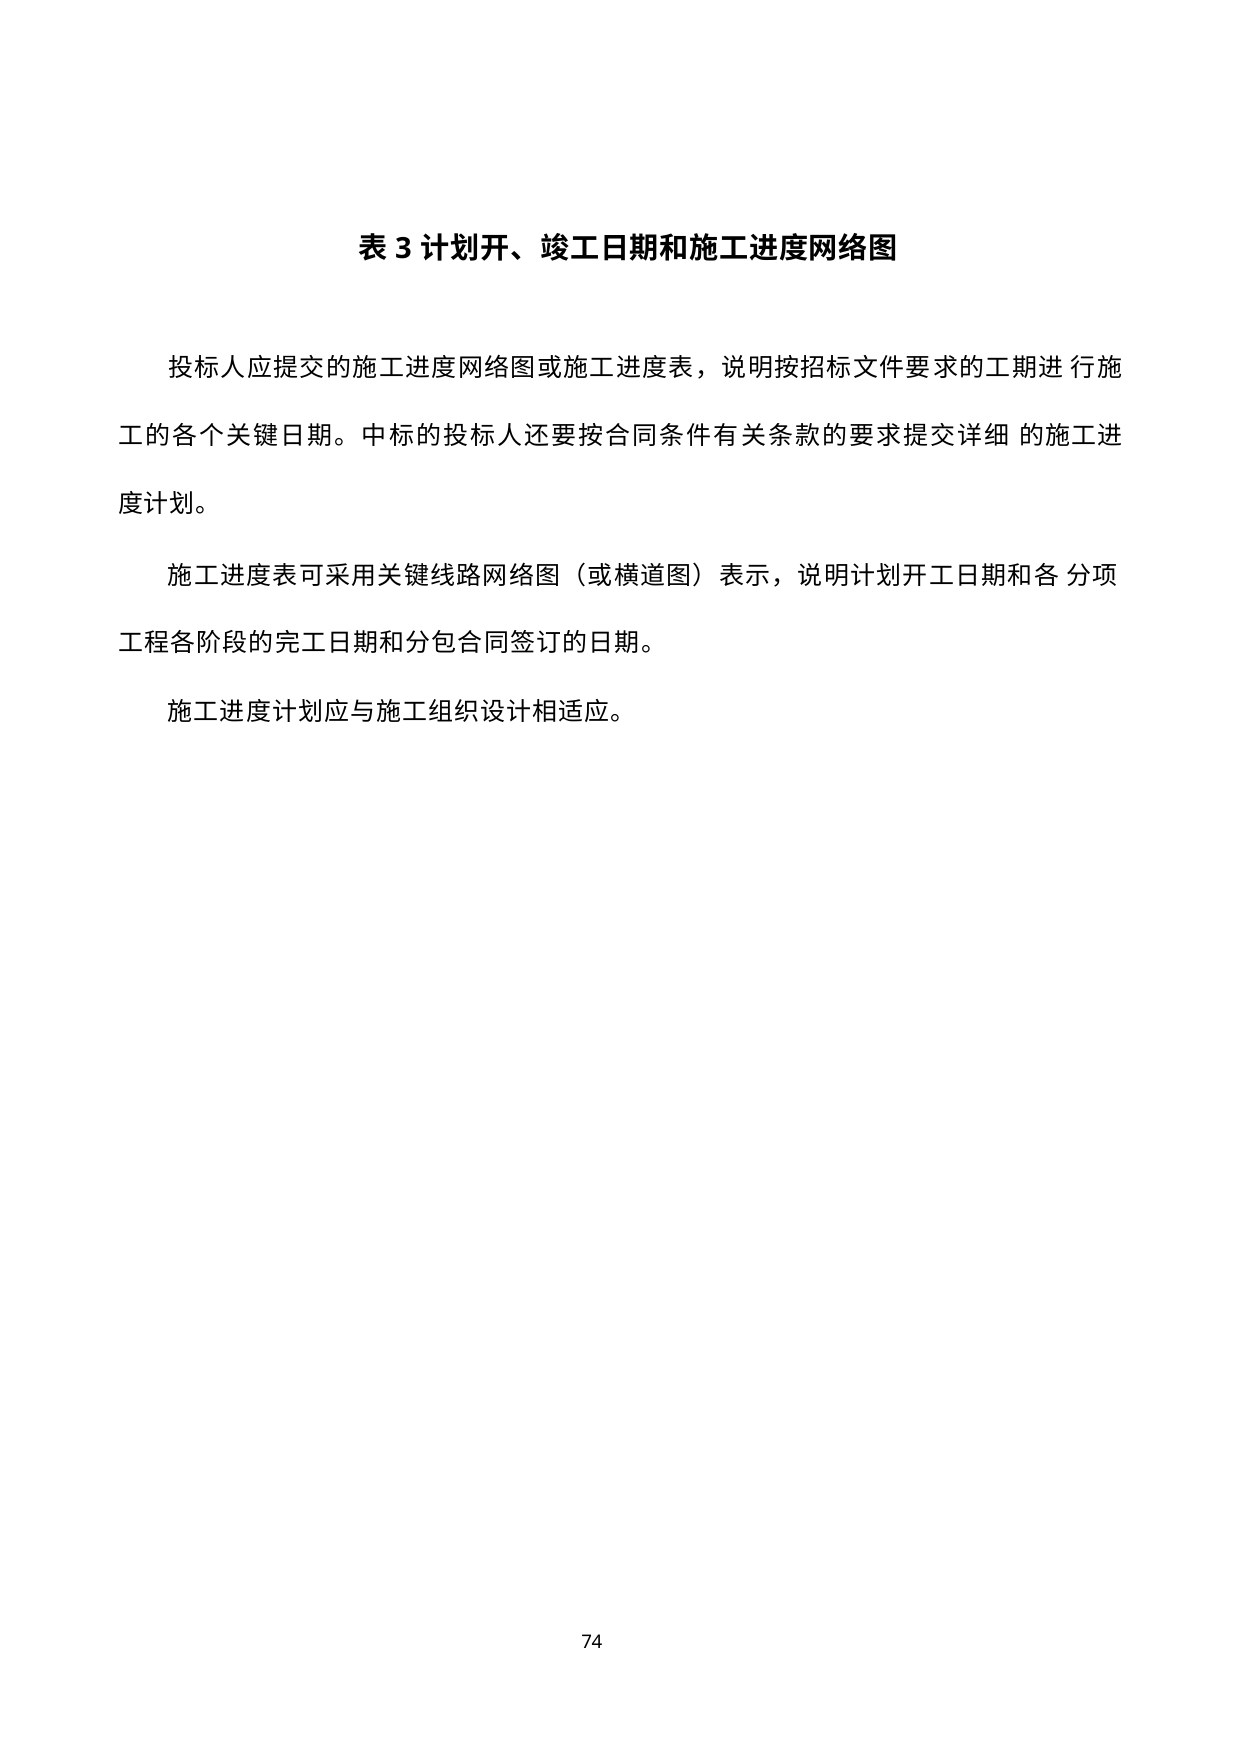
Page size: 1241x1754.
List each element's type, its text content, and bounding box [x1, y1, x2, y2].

text 施工进度表可采用关键线路网络图（或横道图）表示，说明计划开工日期和各 分项工程各阶段的完工日期和分包合同签订的日期。 [118, 555, 1122, 659]
text 投标人应提交的施工进度网络图或施工进度表，说明按招标文件要求的工期进 行施工的各个关键日期。中标的投标人还要按合同条件有关条款的要求提交详细 的施工进度计划。 [118, 347, 1122, 520]
text 施工进度计划应与施工组织设计相适应。 [168, 694, 1122, 727]
text 表 3 计划开、竣工日期和施工进度网络图 [358, 227, 1122, 266]
